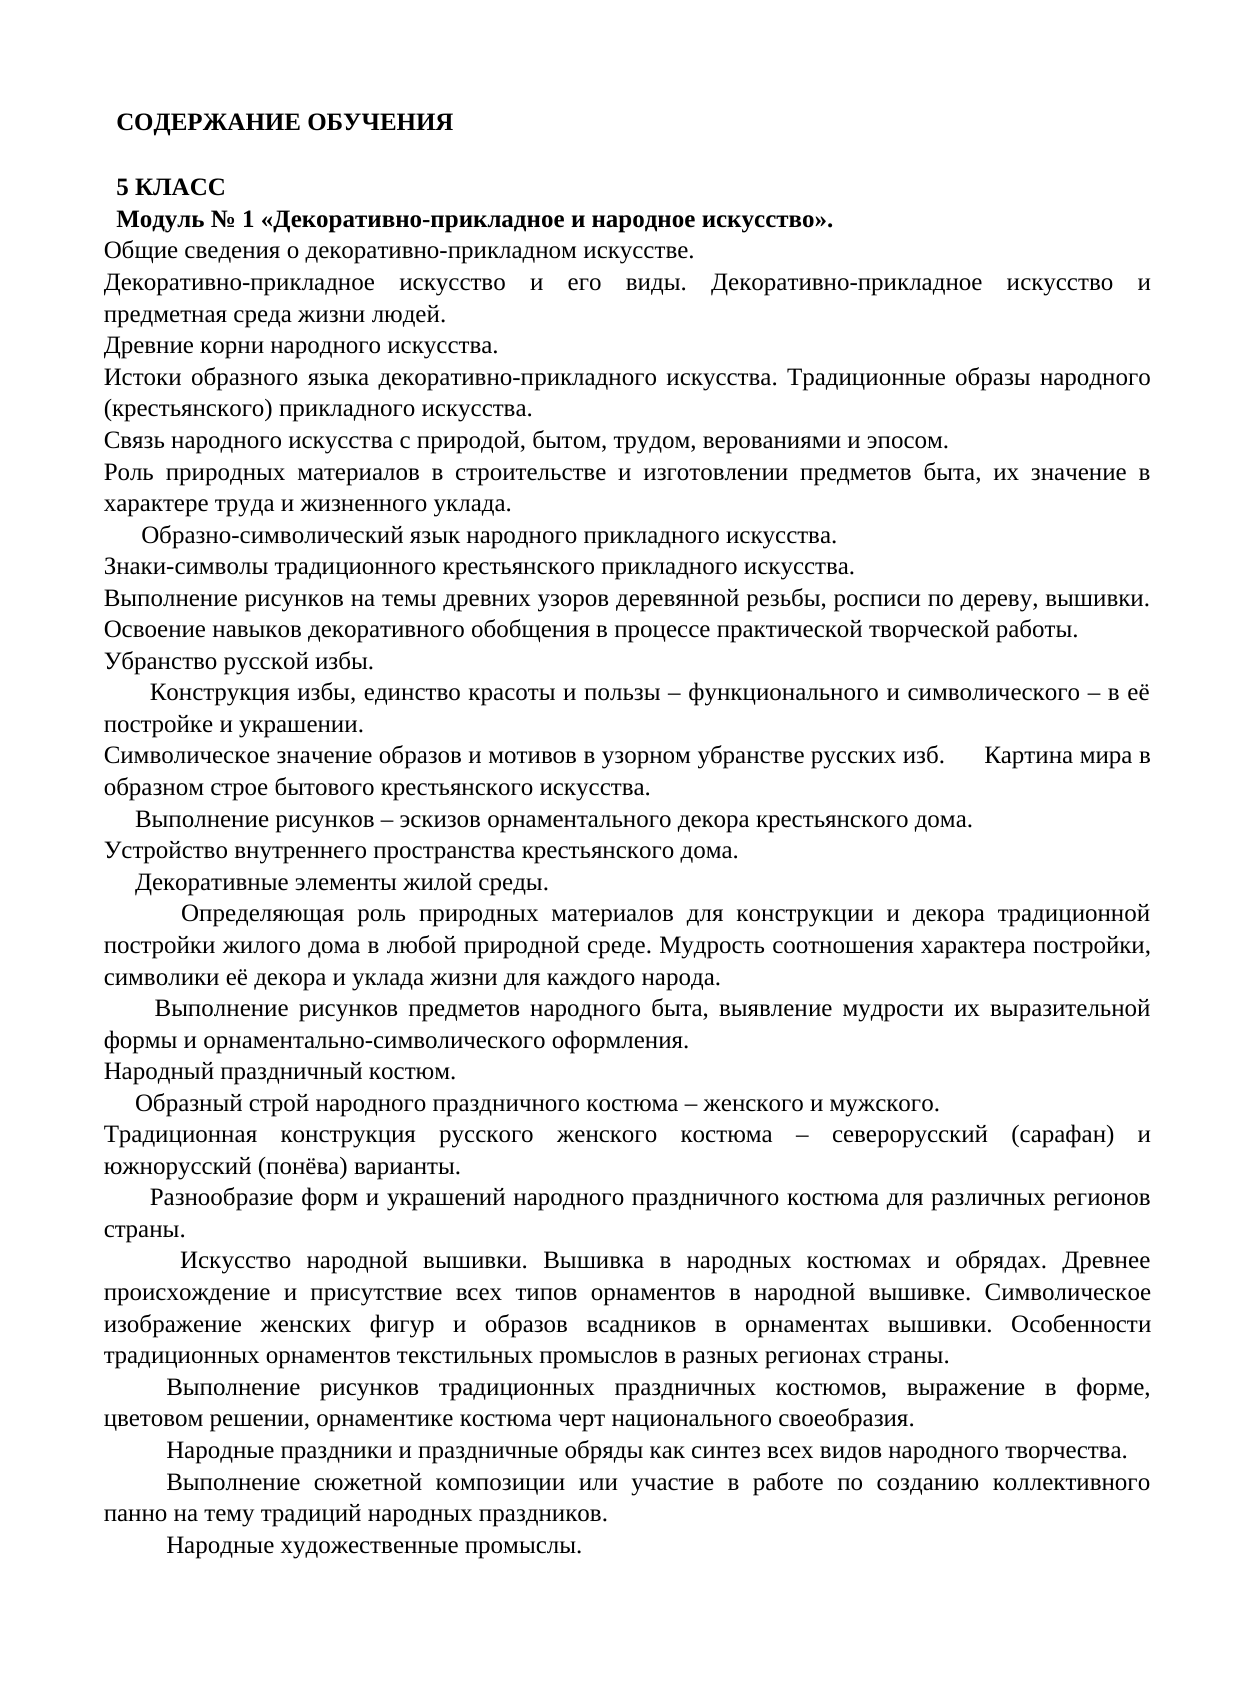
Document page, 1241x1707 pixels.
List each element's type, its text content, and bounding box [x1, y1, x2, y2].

text Выполнение рисунков на темы древних узоров деревянной резьбы, росписи по дереву, вышивки. Освоение навыков декоративного обобщения в процессе практической творческой работы. [103, 583, 1152, 643]
text Образно-символический язык народного прикладного искусства. [103, 520, 1152, 548]
text СОДЕРЖАНИЕ ОБУЧЕНИЯ [116, 107, 1152, 136]
text Образный строй народного праздничного костюма – женского и мужского. [103, 1088, 1152, 1117]
text 5 КЛАСС [116, 172, 1152, 201]
text Устройство внутреннего пространства крестьянского дома. [103, 835, 1152, 864]
text Общие сведения о декоративно-прикладном искусстве. [103, 236, 1152, 264]
text Конструкция избы, единство красоты и пользы – функционального и символического – в её постройке и украшении. [103, 677, 1152, 738]
text Разнообразие форм и украшений народного праздничного костюма для различных регионов страны. [103, 1182, 1152, 1243]
text Древние корни народного искусства. [103, 330, 1152, 359]
text Знаки-символы традиционного крестьянского прикладного искусства. [103, 551, 1152, 580]
text Выполнение рисунков традиционных праздничных костюмов, выражение в форме, цветовом решении, орнаментике костюма черт национального своеобразия. [103, 1372, 1152, 1432]
text Народные художественные промыслы. [103, 1530, 1152, 1558]
text ​Модуль № 1 «Декоративно-прикладное и народное искусство». [116, 204, 1152, 233]
text Декоративно-прикладное искусство и его виды. Декоративно-прикладное искусство и предметная среда жизни людей. [103, 267, 1152, 327]
text Выполнение сюжетной композиции или участие в работе по созданию коллективного панно на тему традиций народных праздников. [103, 1467, 1152, 1527]
text Выполнение рисунков предметов народного быта, выявление мудрости их выразительной формы и орнаментально-символического оформления. [103, 993, 1152, 1053]
text Определяющая роль природных материалов для конструкции и декора традиционной постройки жилого дома в любой природной среде. Мудрость соотношения характера постройки, символики её декора и уклада жизни для каждого народа. [103, 898, 1152, 990]
text Истоки образного языка декоративно-прикладного искусства. Традиционные образы народного (крестьянского) прикладного искусства. [103, 362, 1152, 422]
text Связь народного искусства с природой, бытом, трудом, верованиями и эпосом. [103, 425, 1152, 454]
text Традиционная конструкция русского женского костюма – северорусский (сарафан) и южнорусский (понёва) варианты. [103, 1119, 1152, 1180]
text Народные праздники и праздничные обряды как синтез всех видов народного творчества. [103, 1435, 1152, 1464]
text Роль природных материалов в строительстве и изготовлении предметов быта, их значение в характере труда и жизненного уклада. [103, 457, 1152, 517]
text Символическое значение образов и мотивов в узорном убранстве русских изб. Картина мира в образном строе бытового крестьянского искусства. [103, 741, 1152, 801]
text Декоративные элементы жилой среды. [103, 867, 1152, 896]
text Искусство народной вышивки. Вышивка в народных костюмах и обрядах. Древнее происхождение и присутствие всех типов орнаментов в народной вышивке. Символическое изображение женских фигур и образов всадников в орнаментах вышивки. Особенности традиционных орнаментов текстильных промыслов в разных регионах страны. [103, 1246, 1152, 1369]
text Выполнение рисунков – эскизов орнаментального декора крестьянского дома. [103, 804, 1152, 832]
text Народный праздничный костюм. [103, 1056, 1152, 1085]
text Убранство русской избы. [103, 646, 1152, 675]
